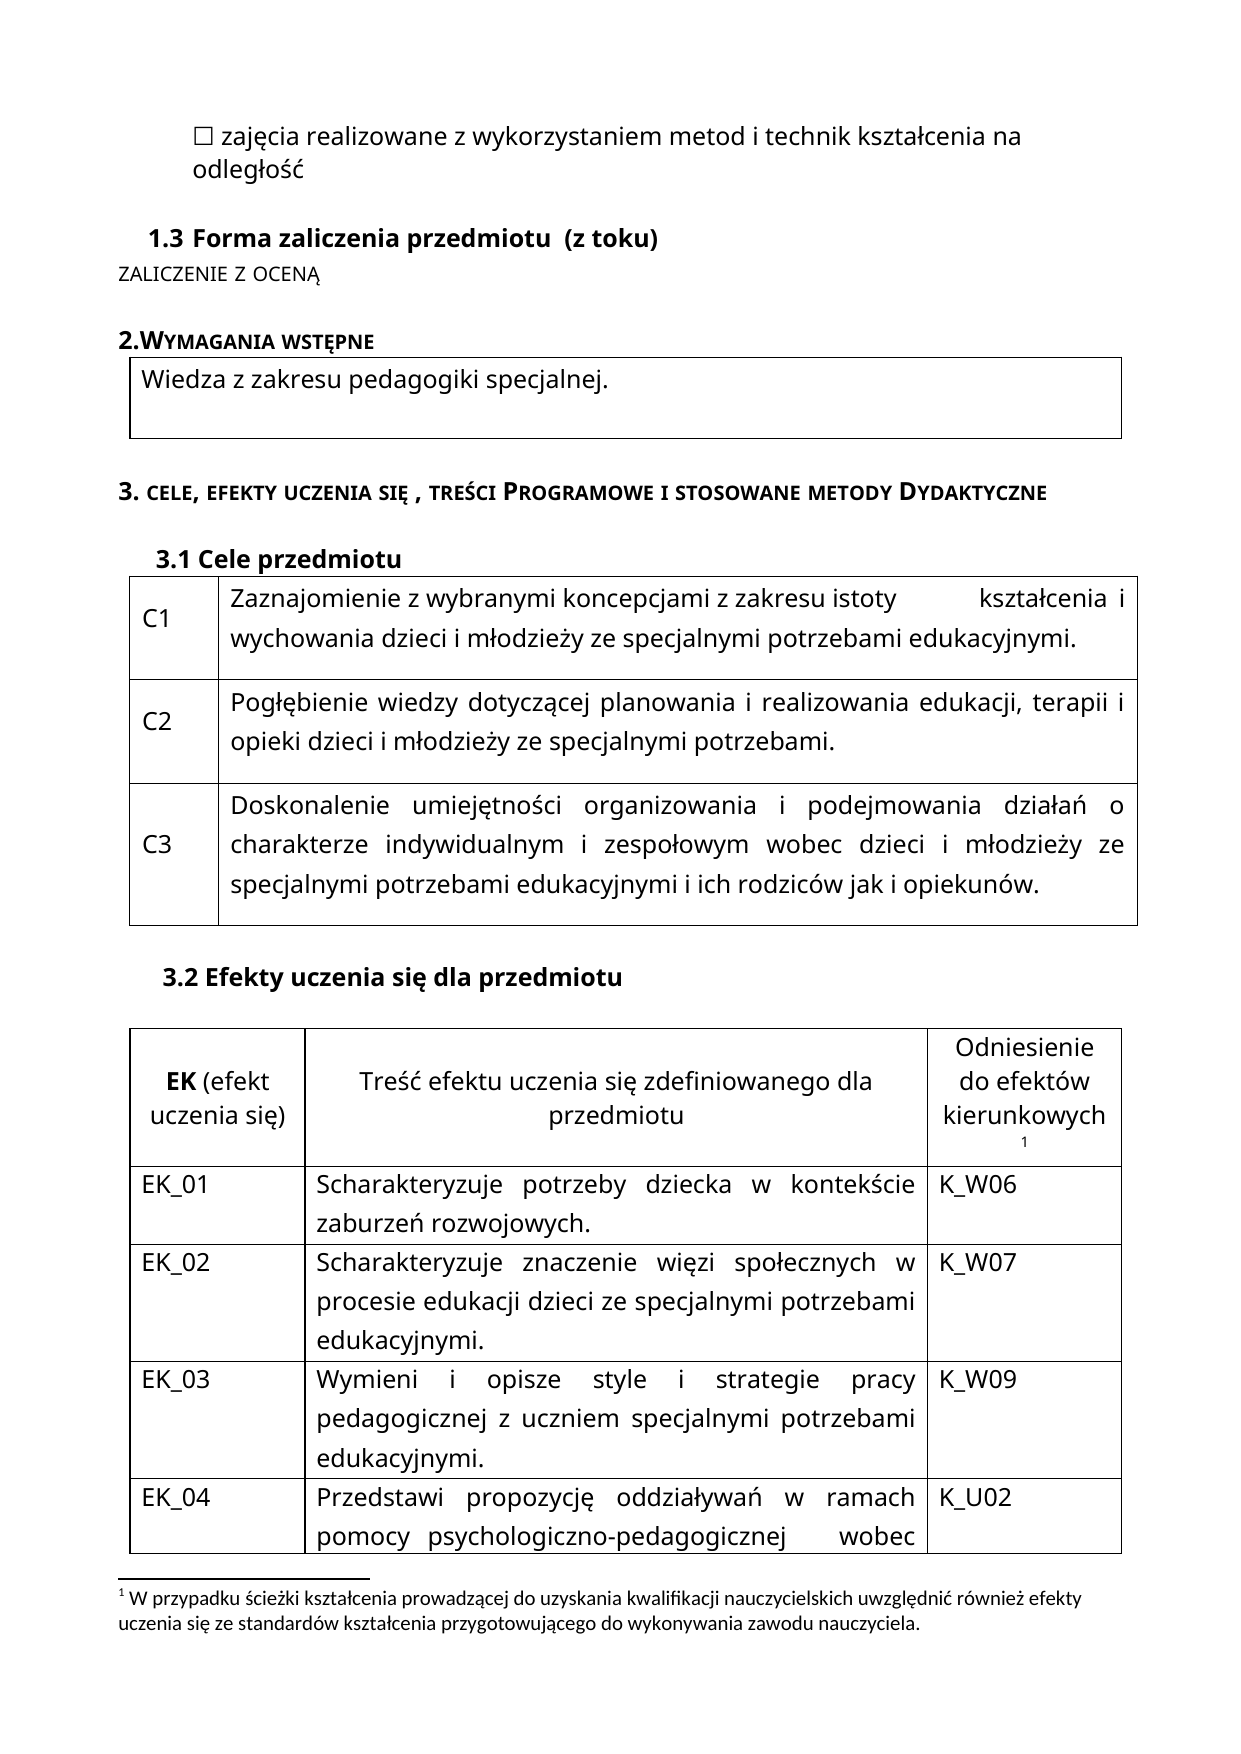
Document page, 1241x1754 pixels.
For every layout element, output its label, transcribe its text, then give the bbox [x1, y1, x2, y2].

text 3.1 Cele przedmiotu [156, 541, 1122, 576]
text ☐ zajęcia realizowane z wykorzystaniem metod i technik kształcenia na odległość [192, 118, 1122, 186]
text 2.Wymagania wstępne [118, 322, 1122, 357]
table_header Odniesienie do efektów kierunkowych [928, 1029, 1121, 1166]
table_cell Scharakteryzuje znaczenie więzi społecznych w procesie edukacji dzieci ze specjalnymi potrzebami edukacyjnymi. [306, 1245, 927, 1361]
table_header EK (efekt uczenia się) [131, 1029, 304, 1166]
table_cell K_U02 [928, 1479, 1121, 1552]
table_cell C3 [130, 784, 218, 925]
table_cell Doskonalenie umiejętności organizowania i podejmowania działań o charakterze indywidualnym i zespołowym wobec dzieci i młodzieży ze specjalnymi potrzebami edukacyjnymi i ich rodziców jak i opiekunów. [219, 784, 1137, 925]
table_cell K_W06 [928, 1167, 1121, 1244]
table_cell Wymieni i opisze style i strategie pracy pedagogicznej z uczniem specjalnymi potrzebami edukacyjnymi. [306, 1362, 927, 1478]
text zaliczenie z oceną [118, 254, 1122, 288]
table_header Zaznajomienie z wybranymi koncepcjami z zakresu istoty kształcenia i wychowania dzieci i młodzieży ze specjalnymi potrzebami edukacyjnymi. [219, 577, 1137, 679]
table_cell Scharakteryzuje potrzeby dziecka w kontekście zaburzeń rozwojowych. [306, 1167, 927, 1244]
table_header C1 [130, 577, 218, 679]
table_cell EK_01 [131, 1167, 304, 1244]
text 1.3 Forma zaliczenia przedmiotu (z toku) [148, 220, 1122, 254]
table_cell K_W09 [928, 1362, 1121, 1478]
text 3.2 Efekty uczenia się dla przedmiotu [162, 960, 1122, 994]
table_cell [306, 1479, 927, 1552]
text 3. cele, efekty uczenia się , treści Programowe i stosowane metody Dydaktyczne [118, 473, 1122, 507]
table_cell K_W07 [928, 1245, 1121, 1361]
table_cell EK_02 [131, 1245, 304, 1361]
table_cell C2 [130, 680, 218, 782]
table_header Treść efektu uczenia się zdefiniowanego dla przedmiotu [306, 1029, 927, 1166]
table_cell EK_04 [131, 1479, 304, 1552]
table_cell EK_03 [131, 1362, 304, 1478]
table_cell Pogłębienie wiedzy dotyczącej planowania i realizowania edukacji, terapii i opieki dzieci i młodzieży ze specjalnymi potrzebami. [219, 680, 1137, 782]
table_header Wiedza z zakresu pedagogiki specjalnej. [131, 358, 1121, 438]
